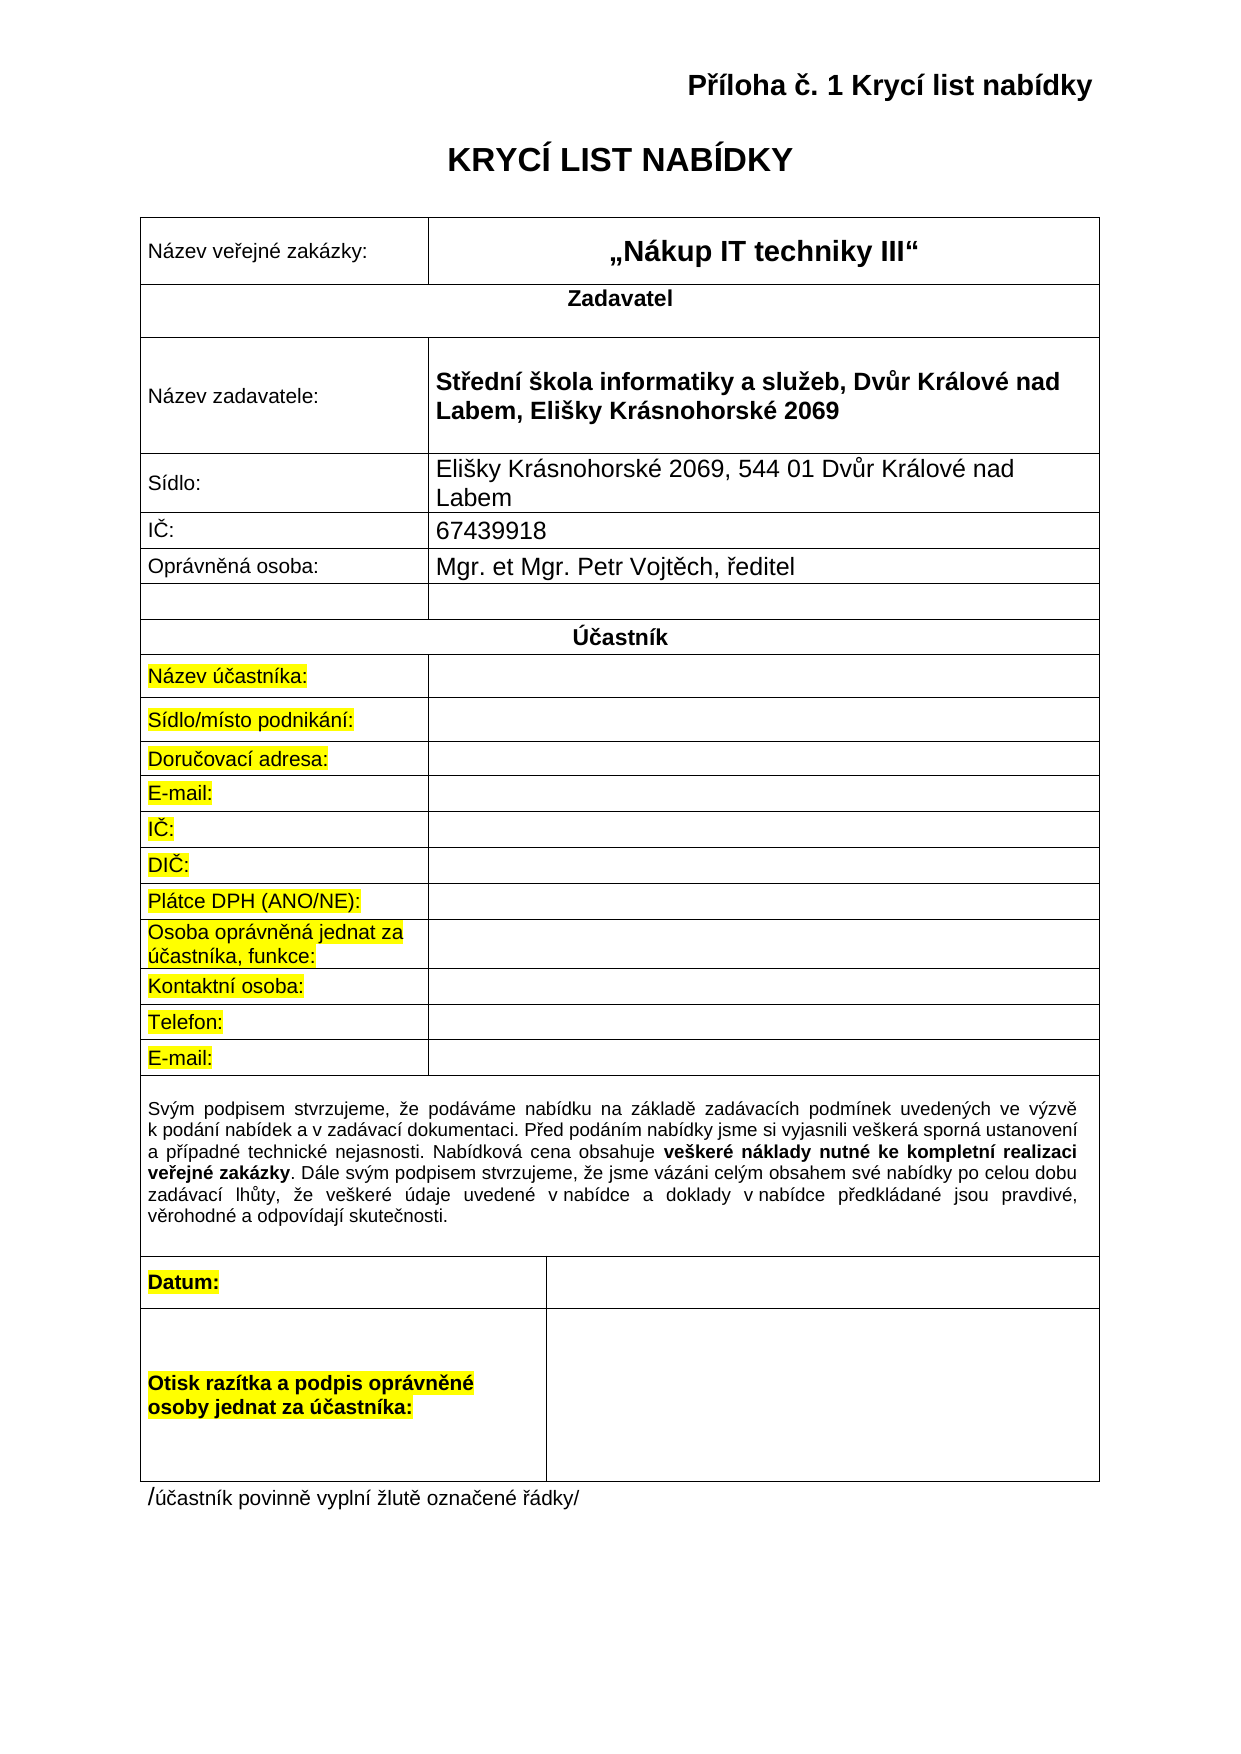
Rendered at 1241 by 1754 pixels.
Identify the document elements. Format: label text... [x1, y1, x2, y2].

table_cell Sídlo/místo podnikání: [141, 698, 428, 741]
table_cell Plátce DPH (ANO/NE): [141, 884, 428, 919]
text KRYCÍ LIST NABÍDKY [148, 140, 1092, 178]
table_cell [547, 1309, 1099, 1481]
table_cell [429, 655, 1099, 697]
table_cell [429, 884, 1099, 919]
table_cell IČ: [141, 812, 428, 847]
table_cell [429, 1005, 1099, 1039]
table_cell Datum: [141, 1257, 546, 1307]
table_cell [429, 1040, 1099, 1075]
table_cell Mgr. et Mgr. Petr Vojtěch, ředitel [429, 549, 1099, 583]
table_cell Účastník [141, 620, 1099, 654]
table_cell [429, 776, 1099, 811]
table_cell [141, 584, 428, 619]
table_cell E-mail: [141, 1040, 428, 1075]
table_cell E-mail: [141, 776, 428, 811]
table_cell Doručovací adresa: [141, 742, 428, 774]
table_cell Název zadavatele: [141, 338, 428, 453]
table_cell Telefon: [141, 1005, 428, 1039]
table_cell [429, 812, 1099, 847]
table_cell Elišky Krásnohorské 2069, 544 01 Dvůr Králové nad Labem [429, 454, 1099, 512]
table_header Název veřejné zakázky: [141, 218, 428, 283]
table_cell Sídlo: [141, 454, 428, 512]
table_cell Oprávněná osoba: [141, 549, 428, 583]
table_cell DIČ: [141, 848, 428, 883]
table_cell IČ: [141, 513, 428, 547]
table_cell Osoba oprávněná jednat za účastníka, funkce: [316, 920, 428, 968]
table_cell [547, 1257, 1099, 1307]
text /účastník povinně vyplní žlutě označené řádky/ [148, 1482, 1092, 1511]
text Příloha č. 1 Krycí list nabídky [148, 68, 1092, 102]
table_cell 67439918 [429, 513, 1099, 547]
table_cell Kontaktní osoba: [141, 969, 428, 1004]
table_cell Střední škola informatiky a služeb, Dvůr Králové nad Labem, Elišky Krásnohorské 2069 [429, 338, 1099, 453]
table_cell Svým podpisem stvrzujeme, že podáváme nabídku na základě zadávacích podmínek uvedených ve výzvě k podání nabídek a v zadávací dokumentaci. Před podáním nabídky jsme si vyjasnili veškerá sporná ustanovení a případné technické nejasnosti. Nabídková cena obsahuje veškeré náklady nutné ke kompletní realizaci veřejné zakázky. Dále svým podpisem stvrzujeme, že jsme vázáni celým obsahem své nabídky po celou dobu zadávací lhůty, že veškeré údaje uvedené v nabídce a doklady v nabídce předkládané jsou pravdivé, věrohodné a odpovídají skutečnosti. [141, 1076, 1099, 1256]
table_cell [429, 742, 1099, 774]
table_cell [429, 698, 1099, 741]
table_cell [429, 920, 1099, 968]
table_header „Nákup IT techniky III“ [429, 218, 1099, 283]
table_cell [429, 969, 1099, 1004]
table_cell Zadavatel [141, 285, 1099, 337]
table_cell Název účastníka: [141, 655, 428, 697]
table_cell Otisk razítka a podpis oprávněné osoby jednat za účastníka: [141, 1309, 546, 1481]
table_cell [429, 584, 1099, 619]
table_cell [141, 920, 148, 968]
table_cell [429, 848, 1099, 883]
